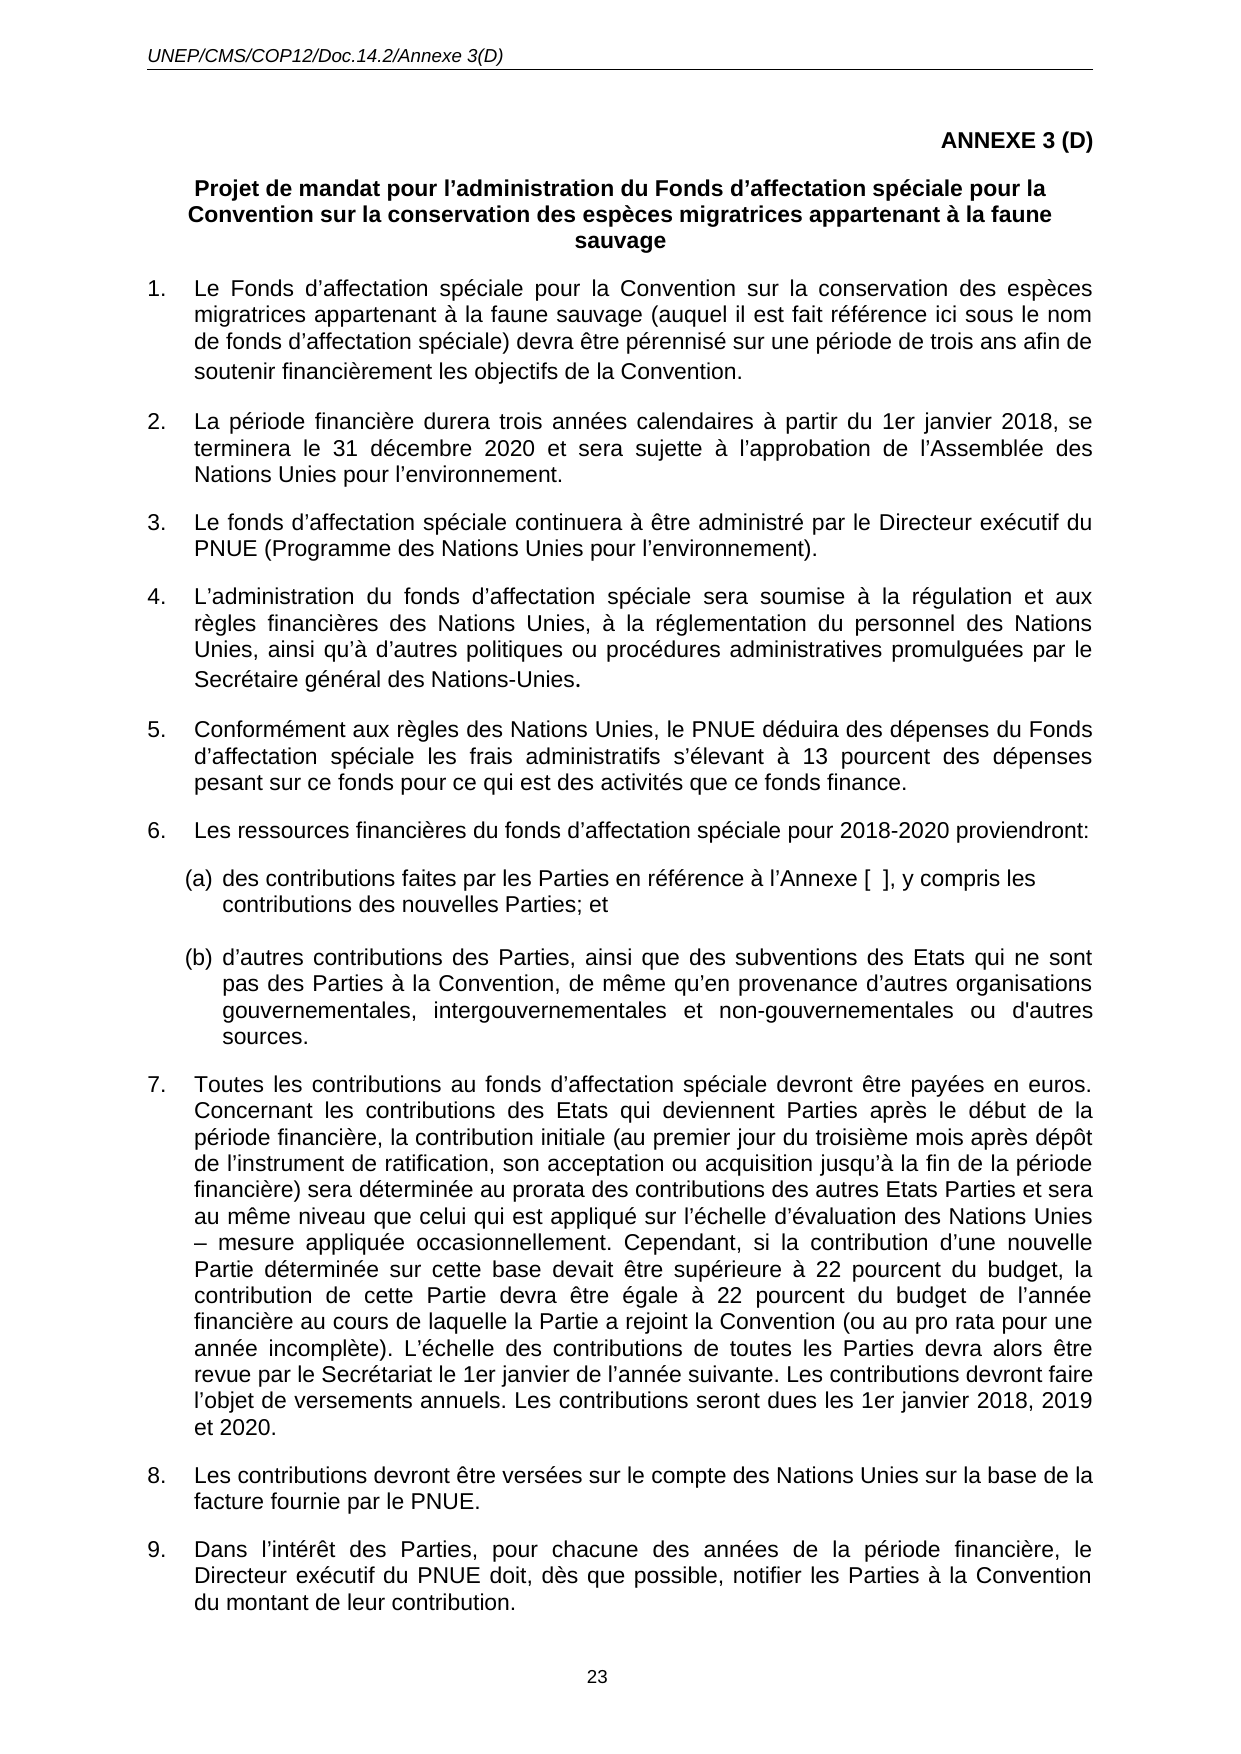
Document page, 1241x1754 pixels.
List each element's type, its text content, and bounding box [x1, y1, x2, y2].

list des contributions faites par les Parties en référence à l’Annexe [ ], y compris les contributions des nouvelles Parties; et [184, 865, 1093, 918]
text 9. Dans l’intérêt des Parties, pour chacune des années de la période financière, le Directeur exécutif du PNUE doit, dès que possible, notifier les Parties à la Convention du montant de leur contribution. [147, 1536, 1093, 1615]
text 2. La période financière durera trois années calendaires à partir du 1er janvier 2018, se terminera le 31 décembre 2020 et sera sujette à l’approbation de l’Assemblée des Nations Unies pour l’environnement. [147, 408, 1093, 487]
text 8. Les contributions devront être versées sur le compte des Nations Unies sur la base de la facture fournie par le PNUE. [147, 1462, 1093, 1514]
text 3. Le fonds d’affectation spéciale continuera à être administré par le Directeur exécutif du PNUE (Programme des Nations Unies pour l’environnement). [147, 509, 1093, 562]
text 7. Toutes les contributions au fonds d’affectation spéciale devront être payées en euros. Concernant les contributions des Etats qui deviennent Parties après le début de la période financière, la contribution initiale (au premier jour du troisième mois après dépôt de l’instrument de ratification, son acceptation ou acquisition jusqu’à la fin de la période financière) sera déterminée au prorata des contributions des autres Etats Parties et sera au même niveau que celui qui est appliqué sur l’échelle d’évaluation des Nations Unies – mesure appliquée occasionnellement. Cependant, si la contribution d’une nouvelle Partie déterminée sur cette base devait être supérieure à 22 pourcent du budget, la contribution de cette Partie devra être égale à 22 pourcent du budget de l’année financière au cours de laquelle la Partie a rejoint la Convention (ou au pro rata pour une année incomplète). L’échelle des contributions de toutes les Parties devra alors être revue par le Secrétariat le 1er janvier de l’année suivante. Les contributions devront faire l’objet de versements annuels. Les contributions seront dues les 1er janvier 2018, 2019 et 2020. [147, 1071, 1093, 1440]
text 4. L’administration du fonds d’affectation spéciale sera soumise à la régulation et aux règles financières des Nations Unies, à la réglementation du personnel des Nations Unies, ainsi qu’à d’autres politiques ou procédures administratives promulguées par le Secrétaire général des Nations-Unies. [147, 583, 1093, 695]
text AnnexE 3 (d) [147, 127, 1093, 153]
list d’autres contributions des Parties, ainsi que des subventions des Etats qui ne sont pas des Parties à la Convention, de même qu’en provenance d’autres organisations gouvernementales, intergouvernementales et non-gouvernementales ou d'autres sources. [184, 944, 1093, 1049]
text 5. Conformément aux règles des Nations Unies, le PNUE déduira des dépenses du Fonds d’affectation spéciale les frais administratifs s’élevant à 13 pourcent des dépenses pesant sur ce fonds pour ce qui est des activités que ce fonds finance. [147, 716, 1093, 796]
text Projet de mandat pour l’administration du Fonds d’affectation spéciale pour la Convention sur la conservation des espèces migratrices appartenant à la faune sauvage [147, 174, 1093, 253]
text 6. Les ressources financières du fonds d’affectation spéciale pour 2018-2020 proviendront: [147, 817, 1093, 843]
text 1. Le Fonds d’affectation spéciale pour la Convention sur la conservation des espèces migratrices appartenant à la faune sauvage (auquel il est fait référence ici sous le nom de fonds d’affectation spéciale) devra être pérennisé sur une période de trois ans afin de soutenir financièrement les objectifs de la Convention. [147, 275, 1093, 387]
